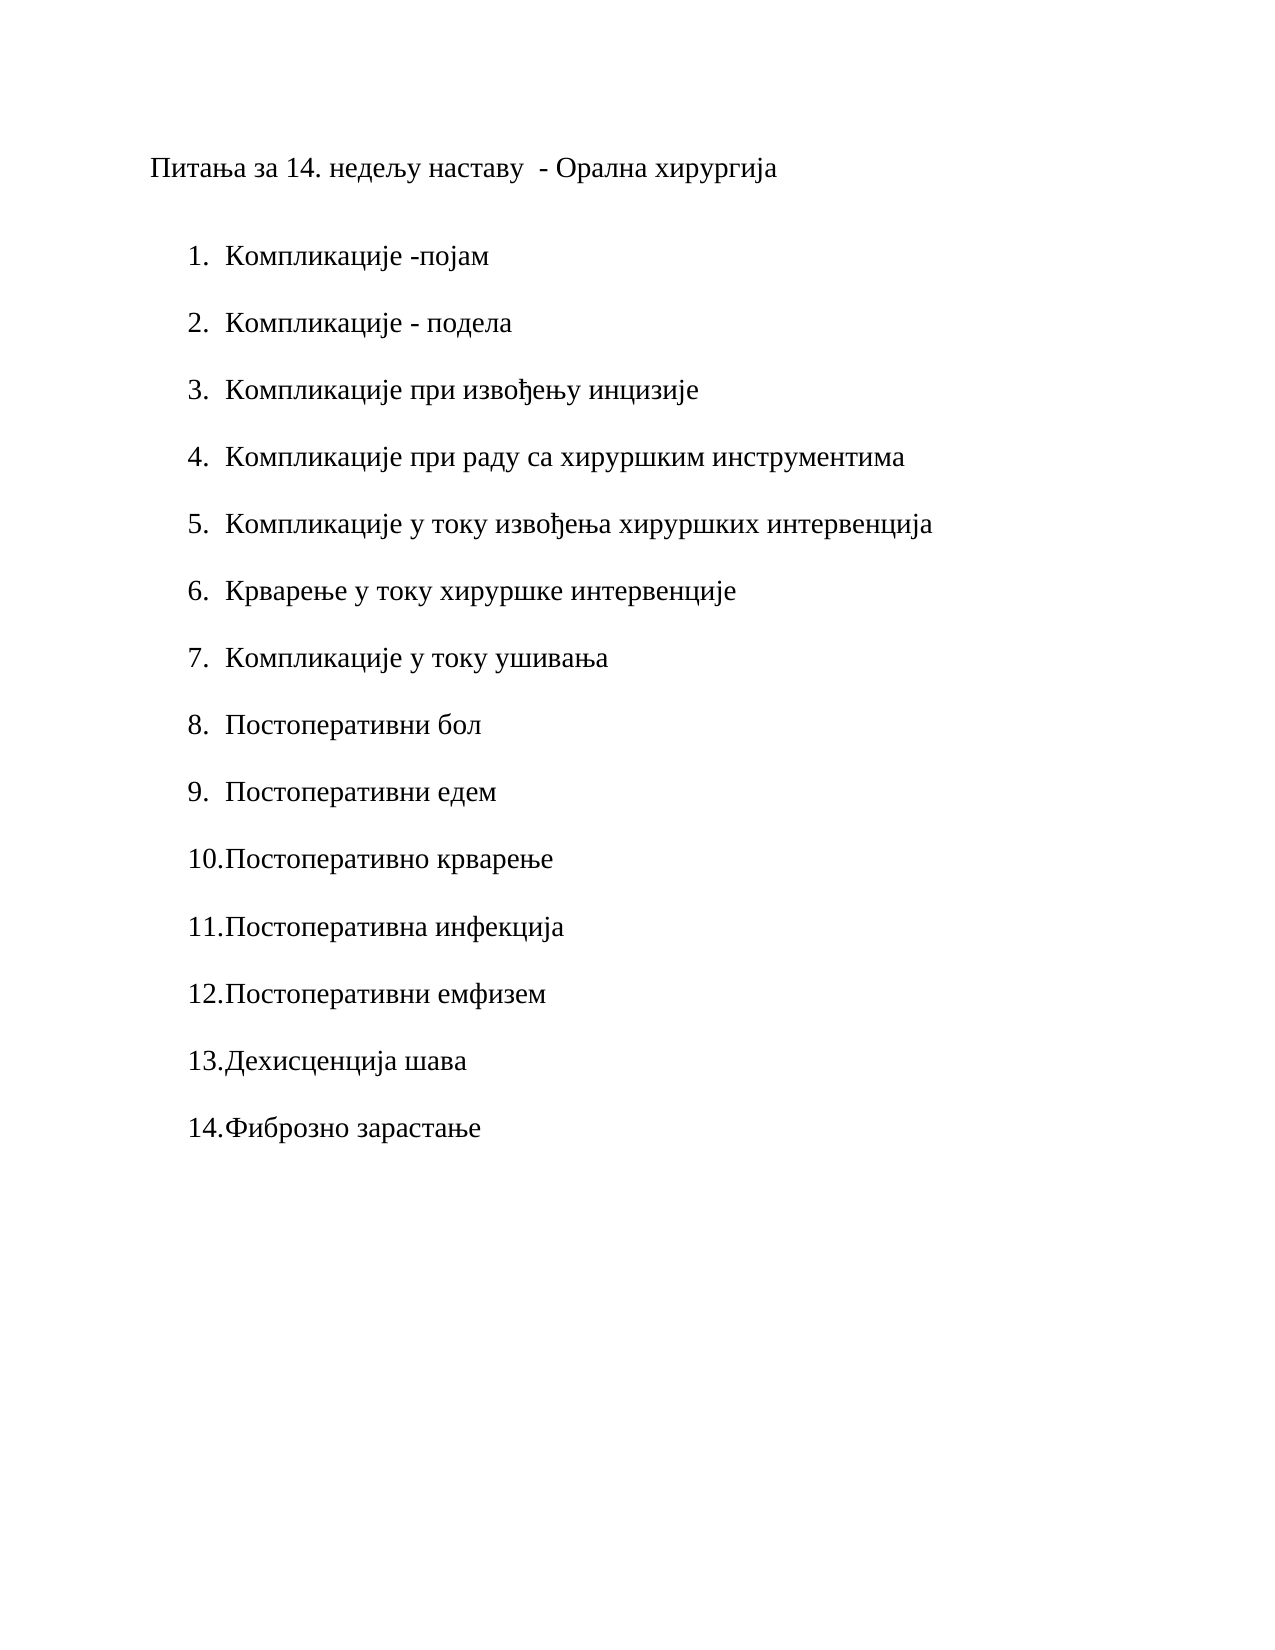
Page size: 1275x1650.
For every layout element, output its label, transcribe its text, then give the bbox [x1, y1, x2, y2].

list Постоперативни бол [187, 707, 1125, 741]
list Фиброзно зарастање [187, 1110, 1125, 1143]
list Постоперативна инфекција [187, 909, 1125, 942]
list Компликације у току извођења хируршких интервенција [187, 506, 1125, 540]
list Компликације - подела [187, 305, 1125, 338]
list Постоперативно крварење [187, 842, 1125, 875]
list Постоперативни емфизем [187, 976, 1125, 1009]
text Питања за 14. недељу наставу - Орална хирургија [150, 150, 1125, 183]
list Дехисценција шава [187, 1043, 1125, 1076]
list Компликације при раду са хируршким инструментима [187, 439, 1125, 473]
list Крварење у току хируршке интервенције [187, 573, 1125, 607]
list Постоперативни едем [187, 774, 1125, 808]
list Компликације у току ушивања [187, 640, 1125, 674]
list Компликације -појам [187, 238, 1125, 271]
list Компликације при извођењу инцизије [187, 372, 1125, 406]
